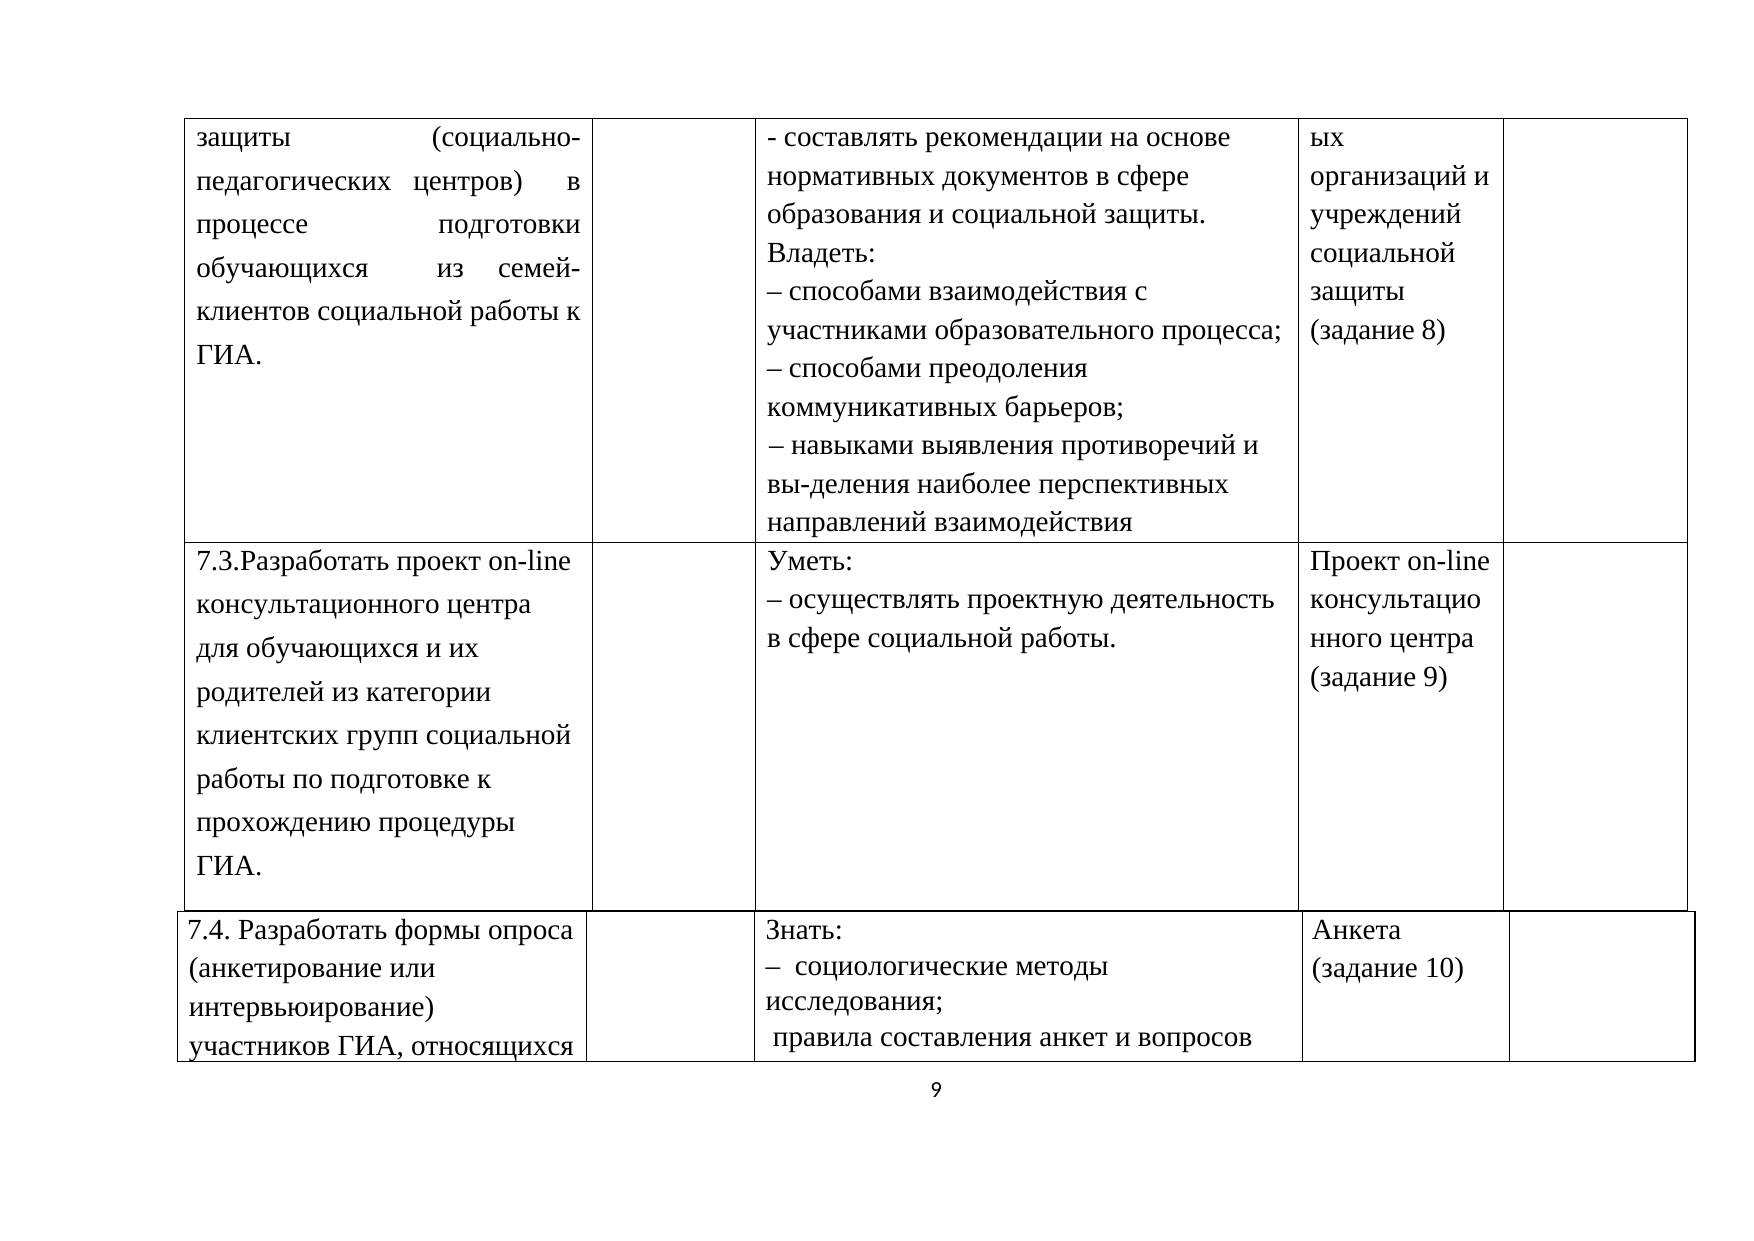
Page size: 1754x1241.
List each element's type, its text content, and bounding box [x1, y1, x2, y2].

table_header Анкета (задание 10) [1303, 912, 1509, 1061]
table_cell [185, 119, 592, 542]
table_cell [756, 119, 1298, 542]
table_cell Уметь: – осуществлять проектную деятельность в сфере социальной работы. [756, 543, 1298, 910]
table_cell 7.3.Разработать проект on-line консультационного центра для обучающихся и их родителей из категории клиентских групп социальной работы по подготовке к прохождению процедуры ГИА. [185, 543, 592, 910]
table_header [1510, 912, 1694, 1061]
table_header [755, 912, 1302, 1061]
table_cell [1299, 119, 1503, 542]
table_cell [1504, 543, 1687, 910]
table_header [587, 912, 754, 1061]
table_cell [593, 119, 755, 542]
table_cell Проект on-line консультационного центра (задание 9) [1299, 543, 1503, 910]
table_cell [1504, 119, 1687, 542]
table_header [178, 912, 586, 1061]
table_cell [593, 543, 755, 910]
